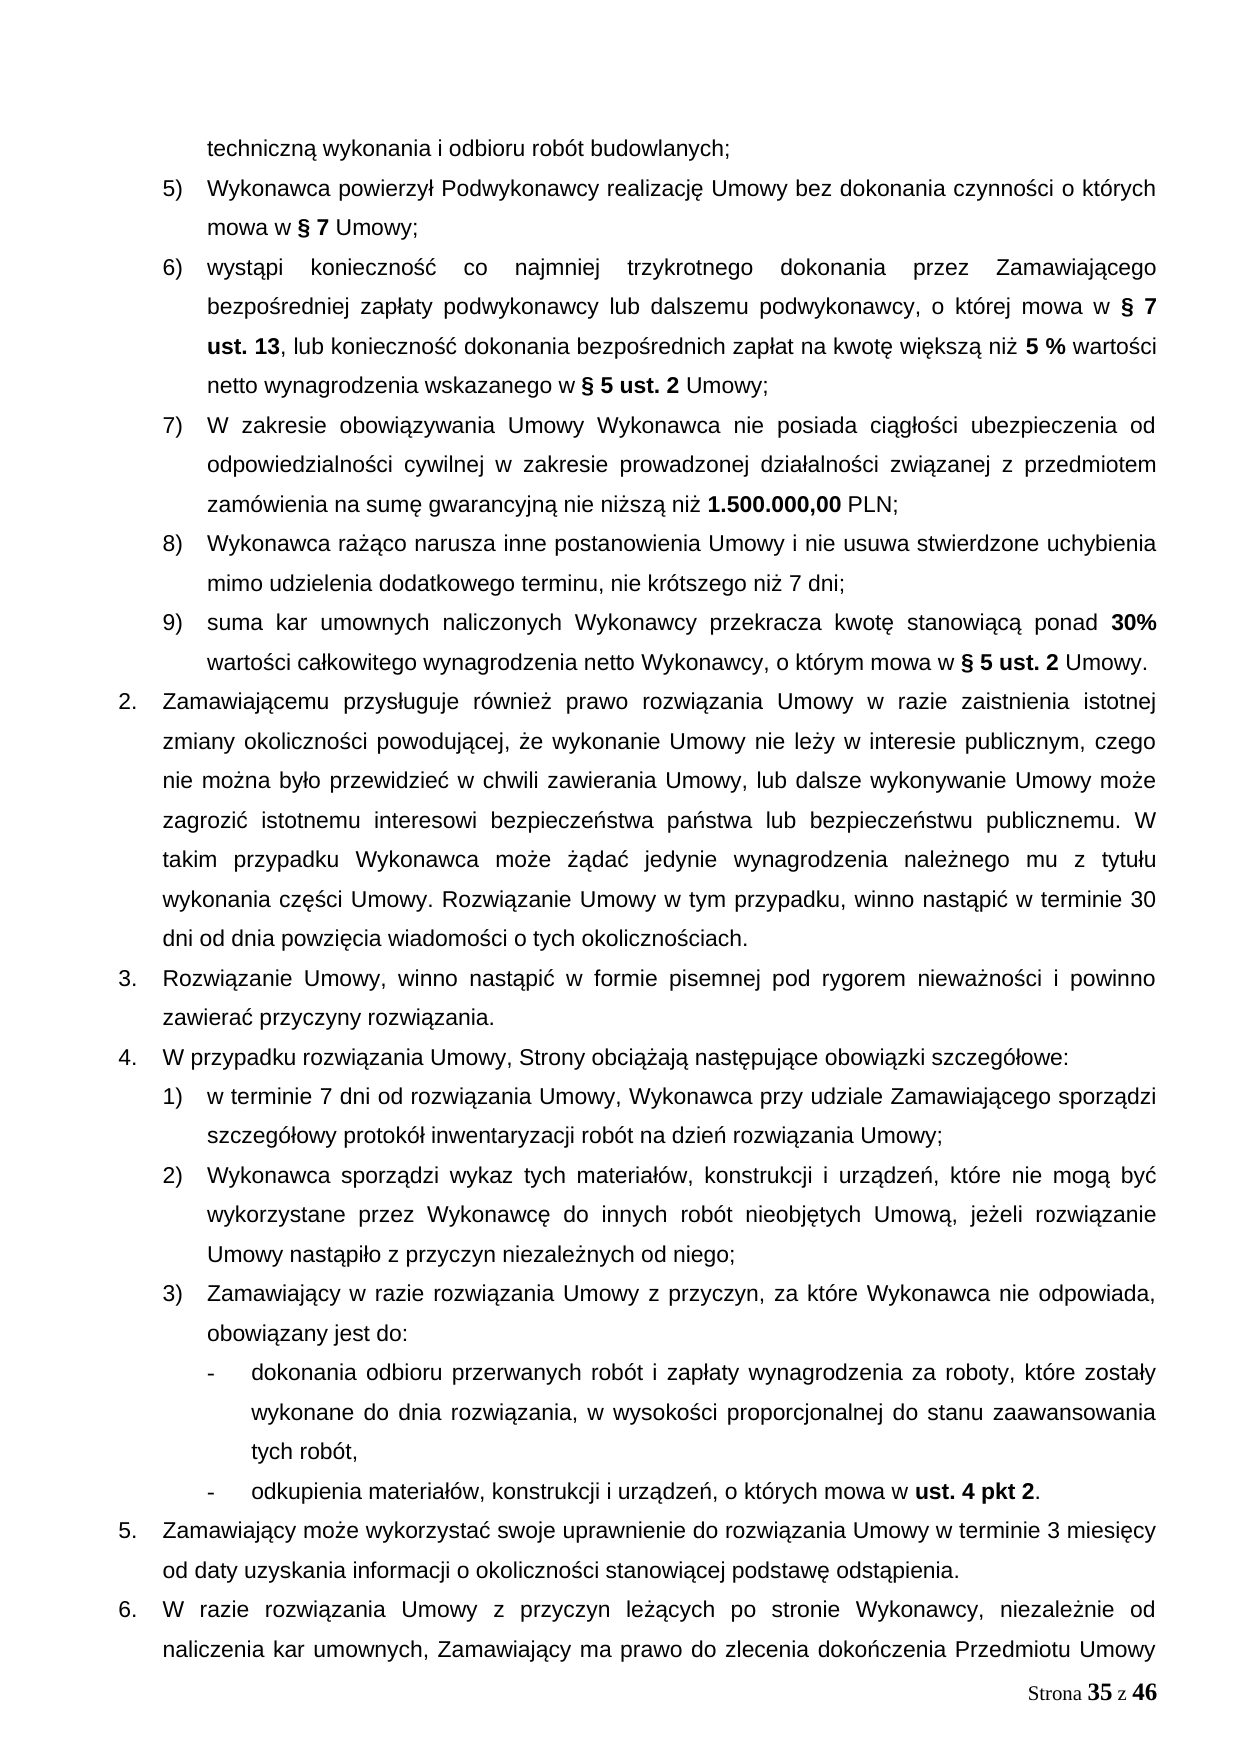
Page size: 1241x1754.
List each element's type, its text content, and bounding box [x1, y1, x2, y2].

list wystąpi konieczność co najmniej trzykrotnego dokonania przez Zamawiającego bezpośredniej zapłaty podwykonawcy lub dalszemu podwykonawcy, o której mowa w § 7 ust. 13, lub konieczność dokonania bezpośrednich zapłat na kwotę większą niż 5 % wartości netto wynagrodzenia wskazanego w § 5 ust. 2 Umowy; [162, 254, 1157, 399]
list W zakresie obowiązywania Umowy Wykonawca nie posiada ciągłości ubezpieczenia od odpowiedzialności cywilnej w zakresie prowadzonej działalności związanej z przedmiotem zamówienia na sumę gwarancyjną nie niższą niż 1.500.000,00 PLN; [162, 412, 1157, 517]
list suma kar umownych naliczonych Wykonawcy przekracza kwotę stanowiącą ponad 30% wartości całkowitego wynagrodzenia netto Wykonawcy, o którym mowa w § 5 ust. 2 Umowy. [162, 609, 1157, 675]
list W przypadku rozwiązania Umowy, Strony obciążają następujące obowiązki szczegółowe: [118, 1043, 1157, 1070]
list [162, 135, 1157, 162]
list w terminie 7 dni od rozwiązania Umowy, Wykonawca przy udziale Zamawiającego sporządzi szczegółowy protokół inwentaryzacji robót na dzień rozwiązania Umowy; [162, 1083, 1157, 1149]
list Zamawiający może wykorzystać swoje uprawnienie do rozwiązania Umowy w terminie 3 miesięcy od daty uzyskania informacji o okoliczności stanowiącej podstawę odstąpienia. [118, 1517, 1157, 1583]
list Wykonawca rażąco narusza inne postanowienia Umowy i nie usuwa stwierdzone uchybienia mimo udzielenia dodatkowego terminu, nie krótszego niż 7 dni; [162, 530, 1157, 596]
list Wykonawca sporządzi wykaz tych materiałów, konstrukcji i urządzeń, które nie mogą być wykorzystane przez Wykonawcę do innych robót nieobjętych Umową, jeżeli rozwiązanie Umowy nastąpiło z przyczyn niezależnych od niego; [162, 1162, 1157, 1267]
list Wykonawca powierzył Podwykonawcy realizację Umowy bez dokonania czynności o których mowa w § 7 Umowy; [162, 175, 1157, 241]
list Rozwiązanie Umowy, winno nastąpić w formie pisemnej pod rygorem nieważności i powinno zawierać przyczyny rozwiązania. [118, 964, 1157, 1030]
list Zamawiający w razie rozwiązania Umowy z przyczyn, za które Wykonawca nie odpowiada, obowiązany jest do: [162, 1280, 1157, 1346]
list odkupienia materiałów, konstrukcji i urządzeń, o których mowa w ust. 4 pkt 2. [207, 1478, 1157, 1504]
list Zamawiającemu przysługuje również prawo rozwiązania Umowy w razie zaistnienia istotnej zmiany okoliczności powodującej, że wykonanie Umowy nie leży w interesie publicznym, czego nie można było przewidzieć w chwili zawierania Umowy, lub dalsze wykonywanie Umowy może zagrozić istotnemu interesowi bezpieczeństwa państwa lub bezpieczeństwu publicznemu. W takim przypadku Wykonawca może żądać jedynie wynagrodzenia należnego mu z tytułu wykonania części Umowy. Rozwiązanie Umowy w tym przypadku, winno nastąpić w terminie 30 dni od dnia powzięcia wiadomości o tych okolicznościach. [118, 688, 1157, 951]
list dokonania odbioru przerwanych robót i zapłaty wynagrodzenia za roboty, które zostały wykonane do dnia rozwiązania, w wysokości proporcjonalnej do stanu zaawansowania tych robót, [207, 1359, 1157, 1465]
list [118, 1596, 1157, 1662]
